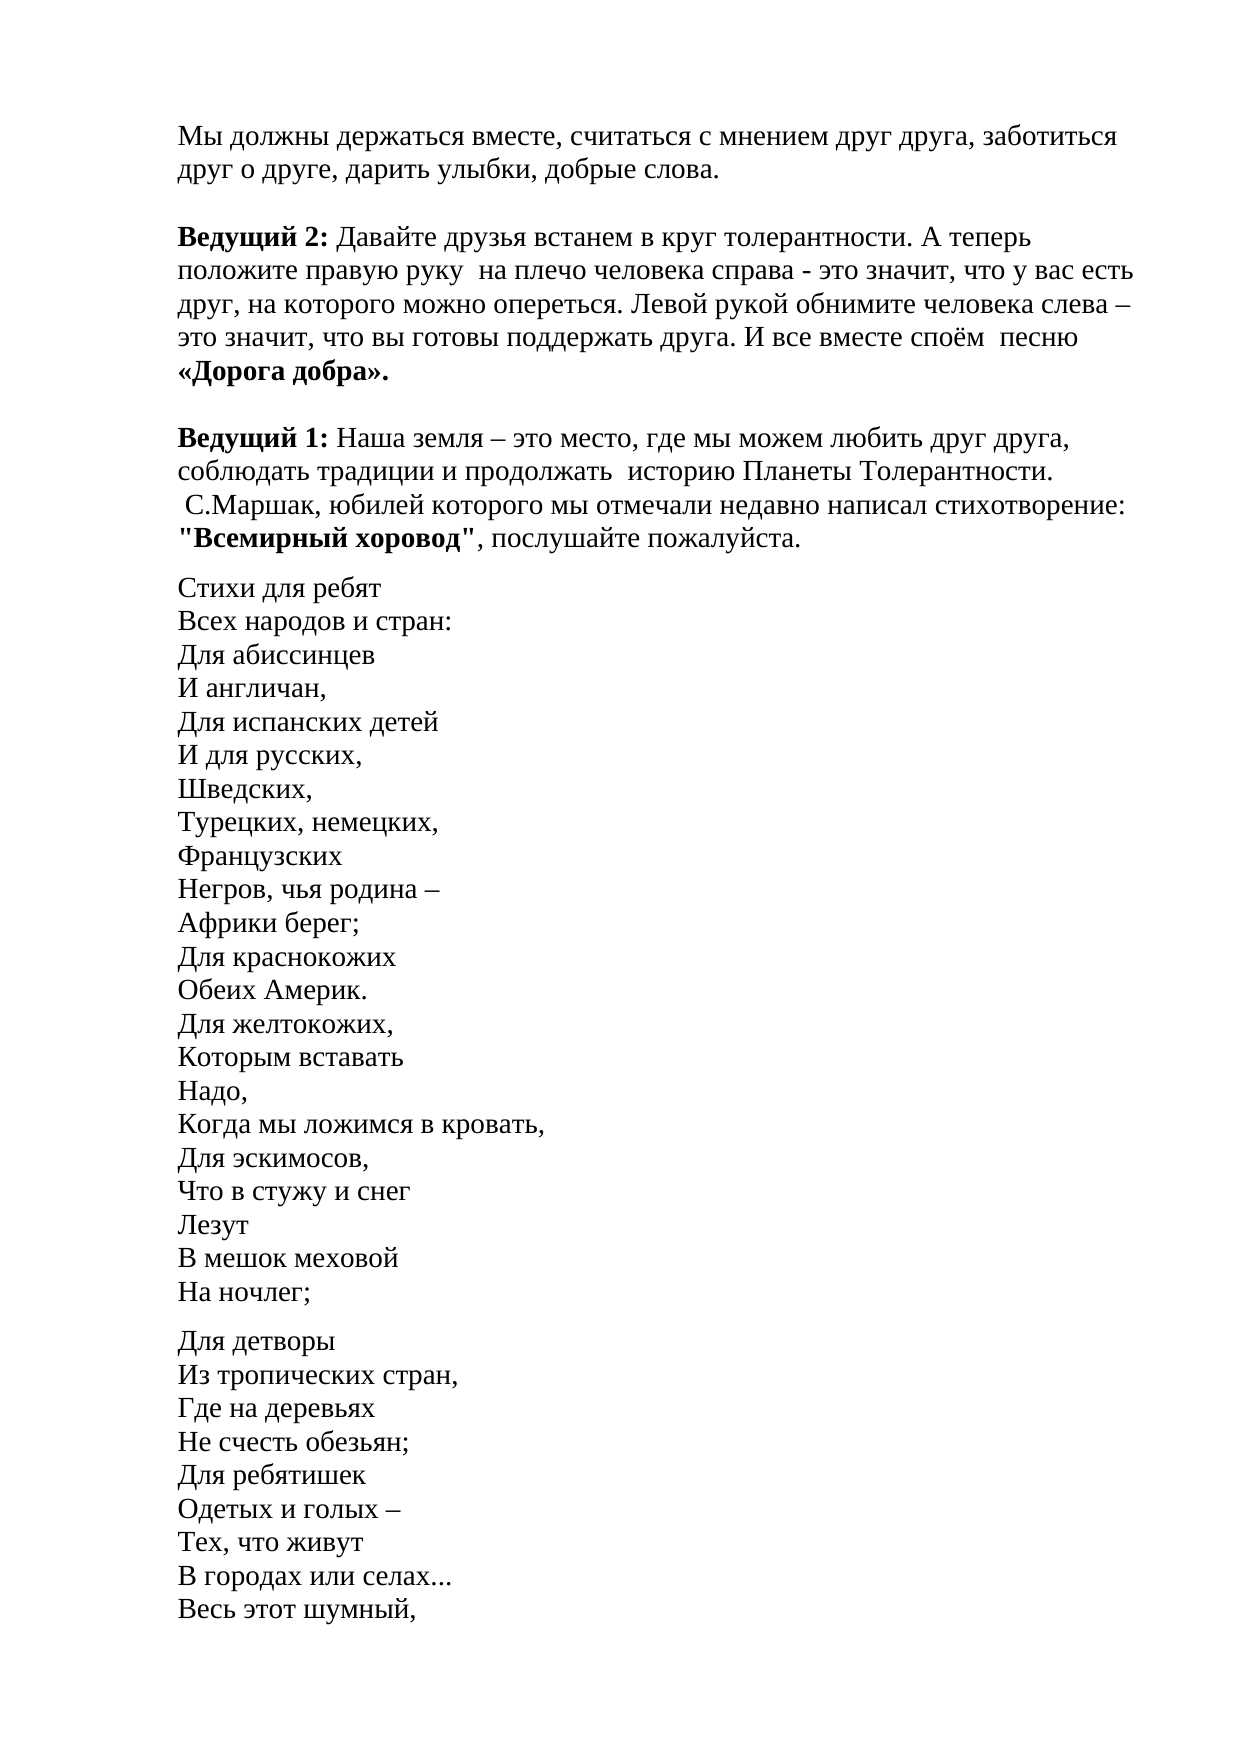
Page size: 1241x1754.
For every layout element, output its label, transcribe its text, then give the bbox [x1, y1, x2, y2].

text Ведущий 2: Давайте друзья встанем в круг толерантности. А теперь положите правую руку на плечо человека справа - это значит, что у вас есть друг, на которого можно опереться. Левой рукой обнимите человека слева – это значит, что вы готовы поддержать друга. И все вместе споём песню «Дорога добра». [177, 219, 1152, 386]
text С.Маршак, юбилей которого мы отмечали недавно написал стихотворение: "Всемирный хоровод", послушайте пожалуйста. [177, 487, 1152, 554]
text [177, 1323, 1152, 1625]
text Стихи для ребят Всех народов и стран: Для абиссинцев И англичан, Для испанских детей И для русских, Шведских, Турецких, немецких, Французских Негров, чья родина – Африки берег; Для краснокожих Обеих Америк. Для желтокожих, Которым вставать Надо, Когда мы ложимся в кровать, Для эскимосов, Что в стужу и снег Лезут В мешок меховой На ночлег; [177, 570, 1152, 1308]
text Ведущий 1: Наша земля – это место, где мы можем любить друг друга, соблюдать традиции и продолжать историю Планеты Толерантности. [177, 420, 1152, 487]
text Мы должны держаться вместе, считаться с мнением друг друга, заботиться друг о друге, дарить улыбки, добрые слова. [177, 118, 1152, 185]
